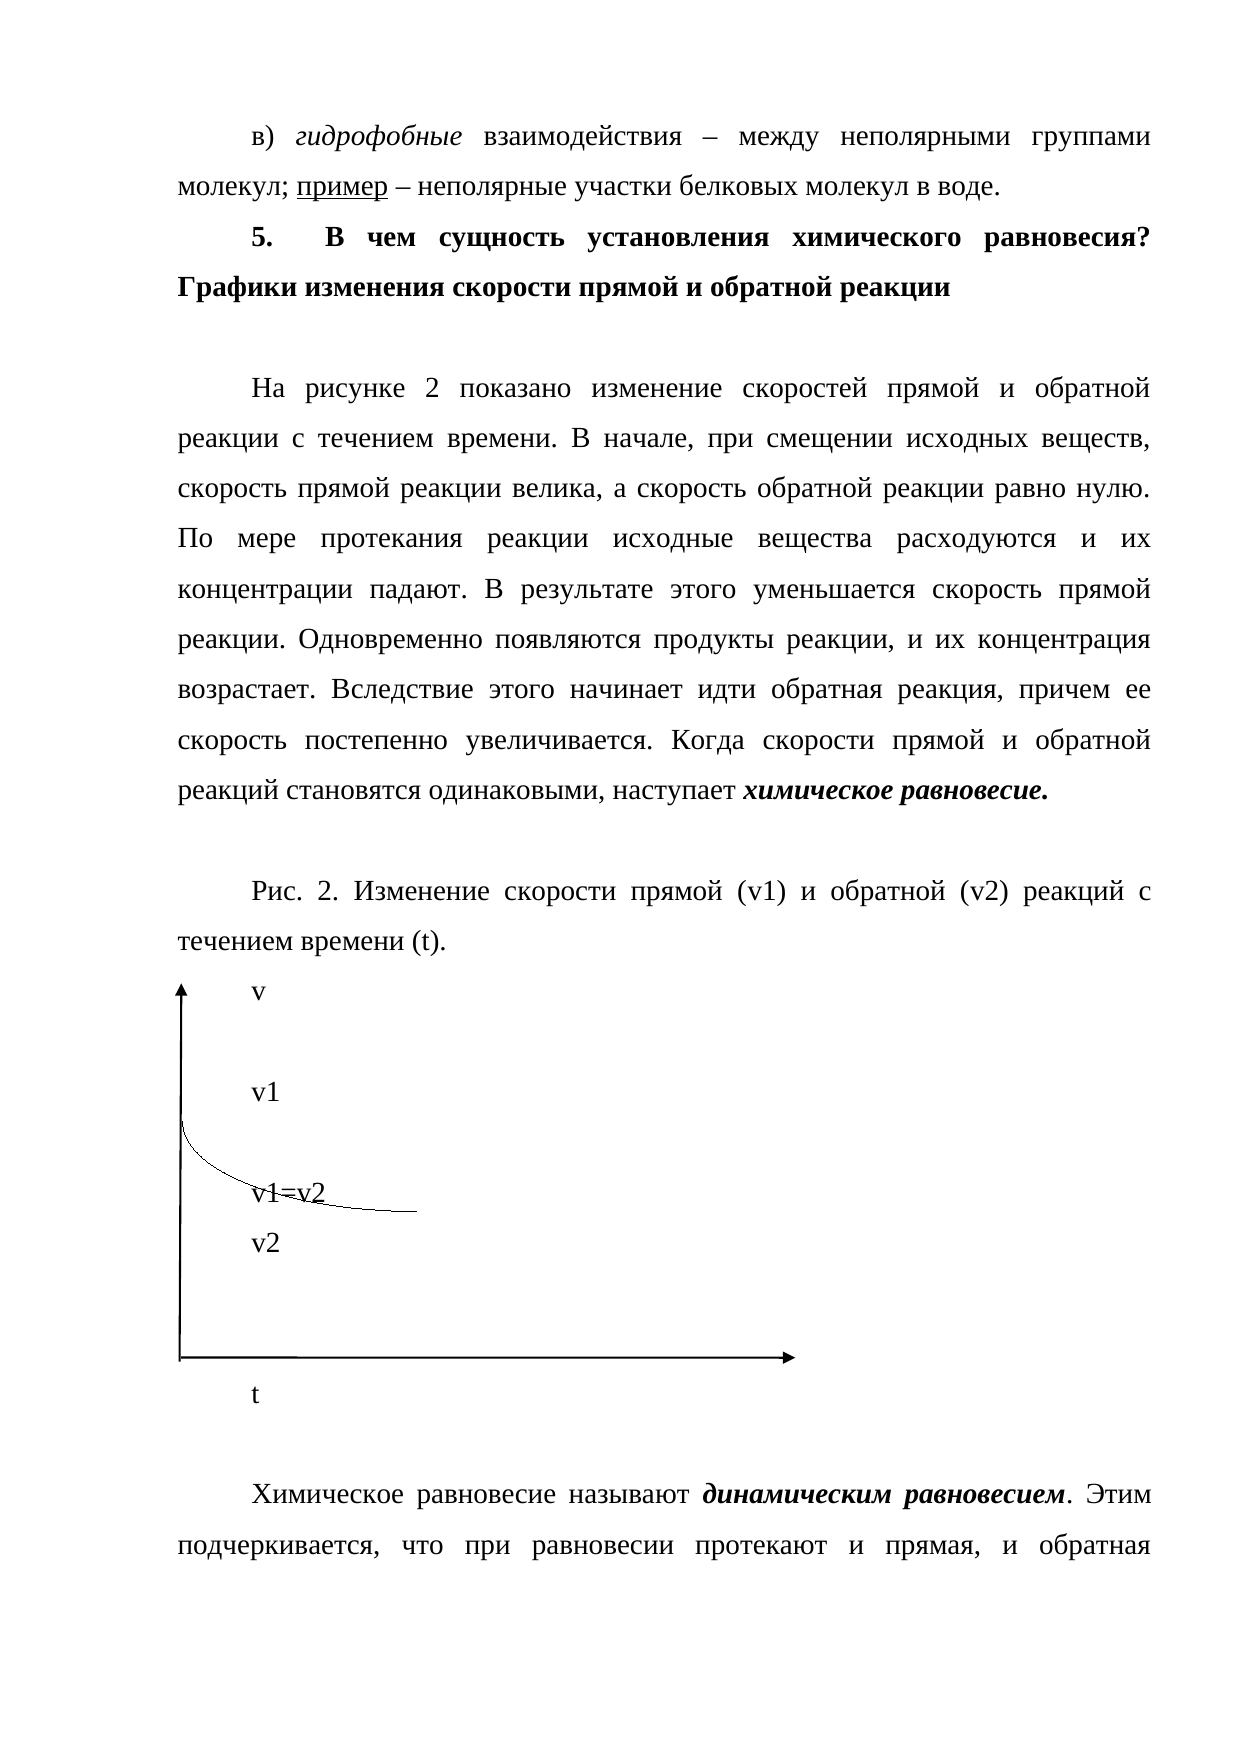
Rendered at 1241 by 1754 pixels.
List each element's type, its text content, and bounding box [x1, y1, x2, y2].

text v1 [182, 1074, 1152, 1108]
text v1=v2 [182, 1175, 1152, 1208]
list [177, 1477, 1152, 1560]
list На рисунке 2 показано изменение скоростей прямой и обратной реакции с течением времени. В начале, при смещении исходных веществ, скорость прямой реакции велика, а скорость обратной реакции равно нулю. По мере протекания реакции исходные вещества расходуются и их концентрации падают. В результате этого уменьшается скорость прямой реакции. Одновременно появляются продукты реакции, и их концентрация возрастает. Вследствие этого начинает идти обратная реакция, причем ее скорость постепенно увеличивается. Когда скорости прямой и обратной реакций становятся одинаковыми, наступает химическое равновесие. [177, 370, 1152, 806]
list Рис. 2. Изменение скорости прямой (v1) и обратной (v2) реакций с течением времени (t). [177, 873, 1152, 957]
text v [177, 973, 1152, 1007]
list В чем сущность установления химического равновесия? Графики изменения скорости прямой и обратной реакции [177, 219, 1152, 303]
text t [177, 1376, 1152, 1409]
text v2 [182, 1225, 1152, 1258]
text в) гидрофобные взаимодействия – между неполярными группами молекул; пример – неполярные участки белковых молекул в воде. [177, 118, 1152, 202]
